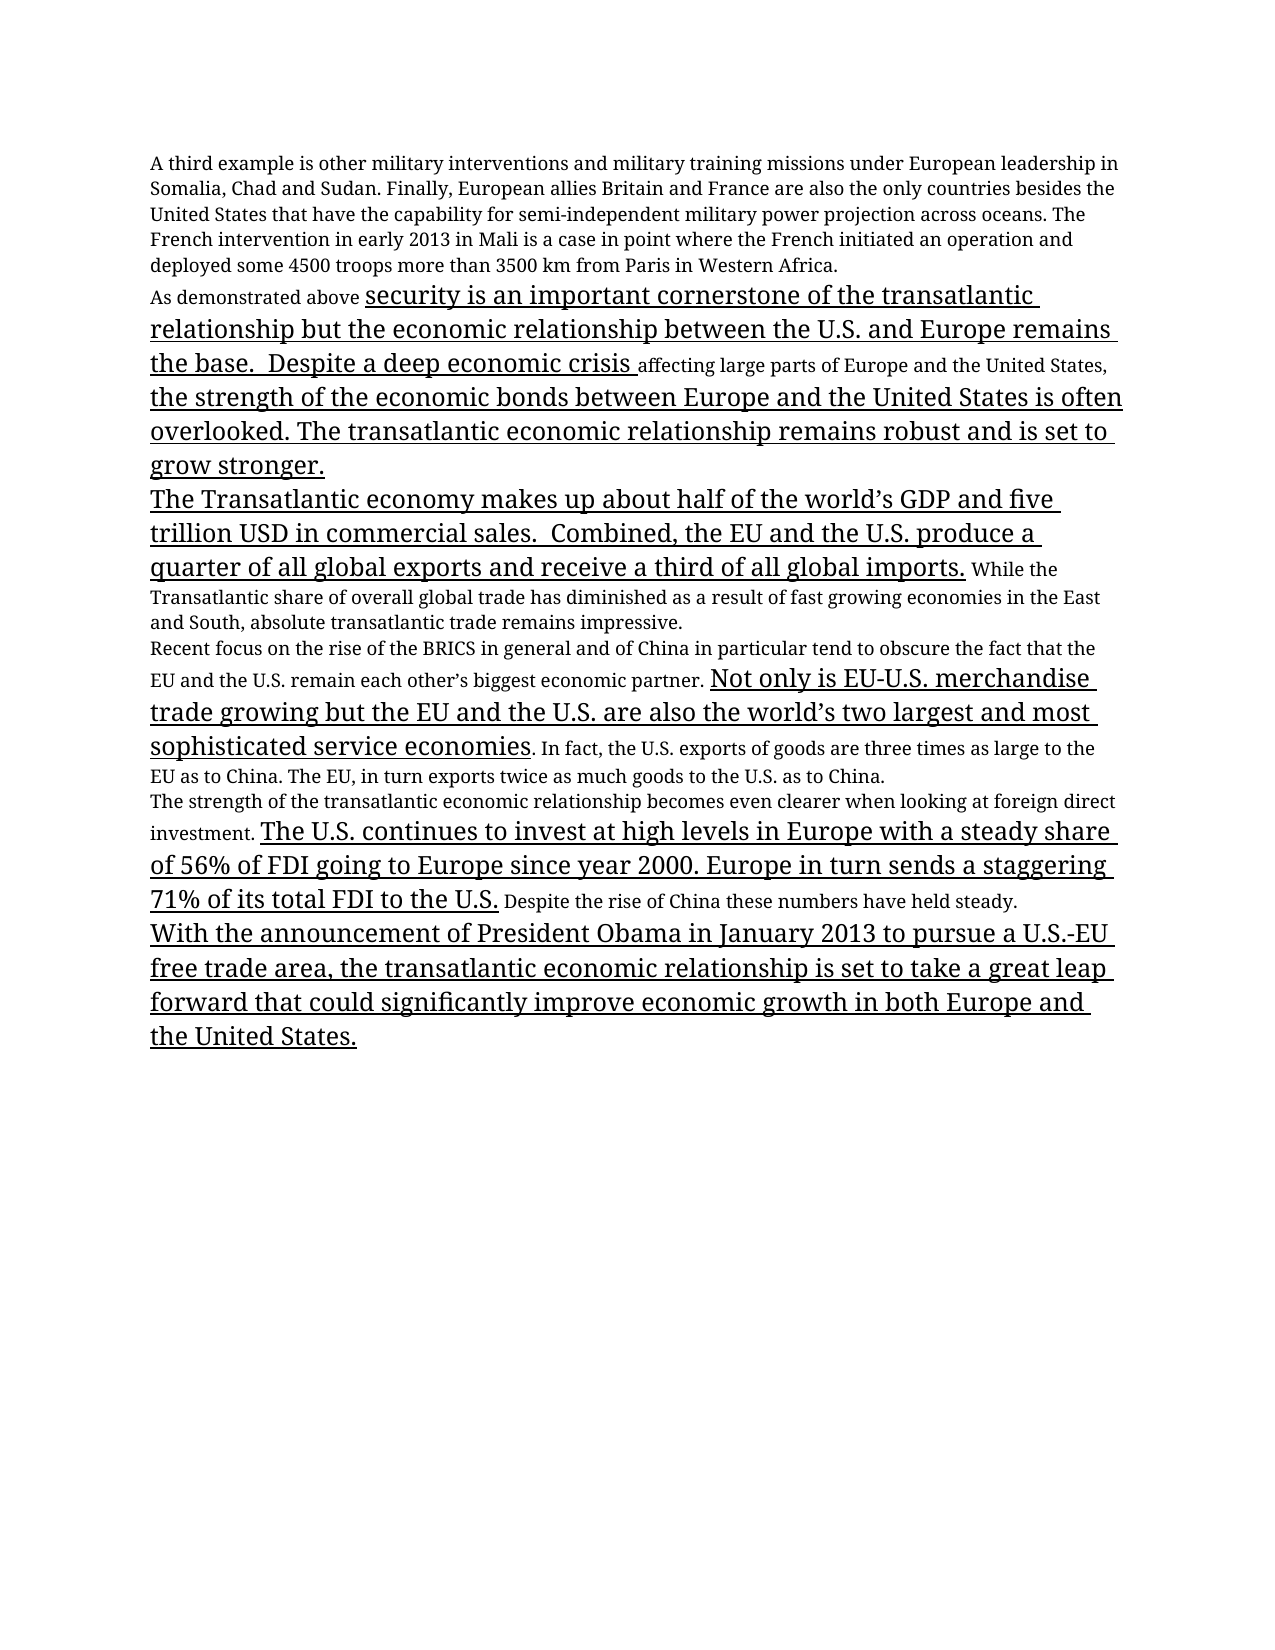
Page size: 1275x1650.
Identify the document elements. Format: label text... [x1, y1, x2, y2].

text A third example is other military interventions and military training missions under European leadership in Somalia, Chad and Sudan. Finally, European allies Britain and France are also the only countries besides the United States that have the capability for semi-independent military power projection across oceans. The French intervention in early 2013 in Mali is a case in point where the French initiated an operation and deployed some 4500 troops more than 3500 km from Paris in Western Africa. [150, 150, 1125, 278]
text Recent focus on the rise of the BRICS in general and of China in particular tend to obscure the fact that the EU and the U.S. remain each other’s biggest economic partner. Not only is EU-U.S. merchandise trade growing but the EU and the U.S. are also the world’s two largest and most sophisticated service economies. In fact, the U.S. exports of goods are three times as large to the EU as to China. The EU, in turn exports twice as much goods to the U.S. as to China. [150, 635, 1125, 788]
text With the announcement of President Obama in January 2013 to pursue a U.S.-EU free trade area, the transatlantic economic relationship is set to take a great leap forward that could significantly improve economic growth in both Europe and the United States. [150, 916, 1125, 1052]
text As demonstrated above security is an important cornerstone of the transatlantic relationship but the economic relationship between the U.S. and Europe remains the base. Despite a deep economic crisis affecting large parts of Europe and the United States, the strength of the economic bonds between Europe and the United States is often overlooked. The transatlantic economic relationship remains robust and is set to grow stronger. [150, 278, 1125, 482]
text The strength of the transatlantic economic relationship becomes even clearer when looking at foreign direct investment. The U.S. continues to invest at high levels in Europe with a steady share of 56% of FDI going to Europe since year 2000. Europe in turn sends a staggering 71% of its total FDI to the U.S. Despite the rise of China these numbers have held steady. [150, 788, 1125, 916]
text The Transatlantic economy makes up about half of the world’s GDP and five trillion USD in commercial sales. Combined, the EU and the U.S. produce a quarter of all global exports and receive a third of all global imports. While the Transatlantic share of overall global trade has diminished as a result of fast growing economies in the East and South, absolute transatlantic trade remains impressive. [150, 482, 1125, 635]
